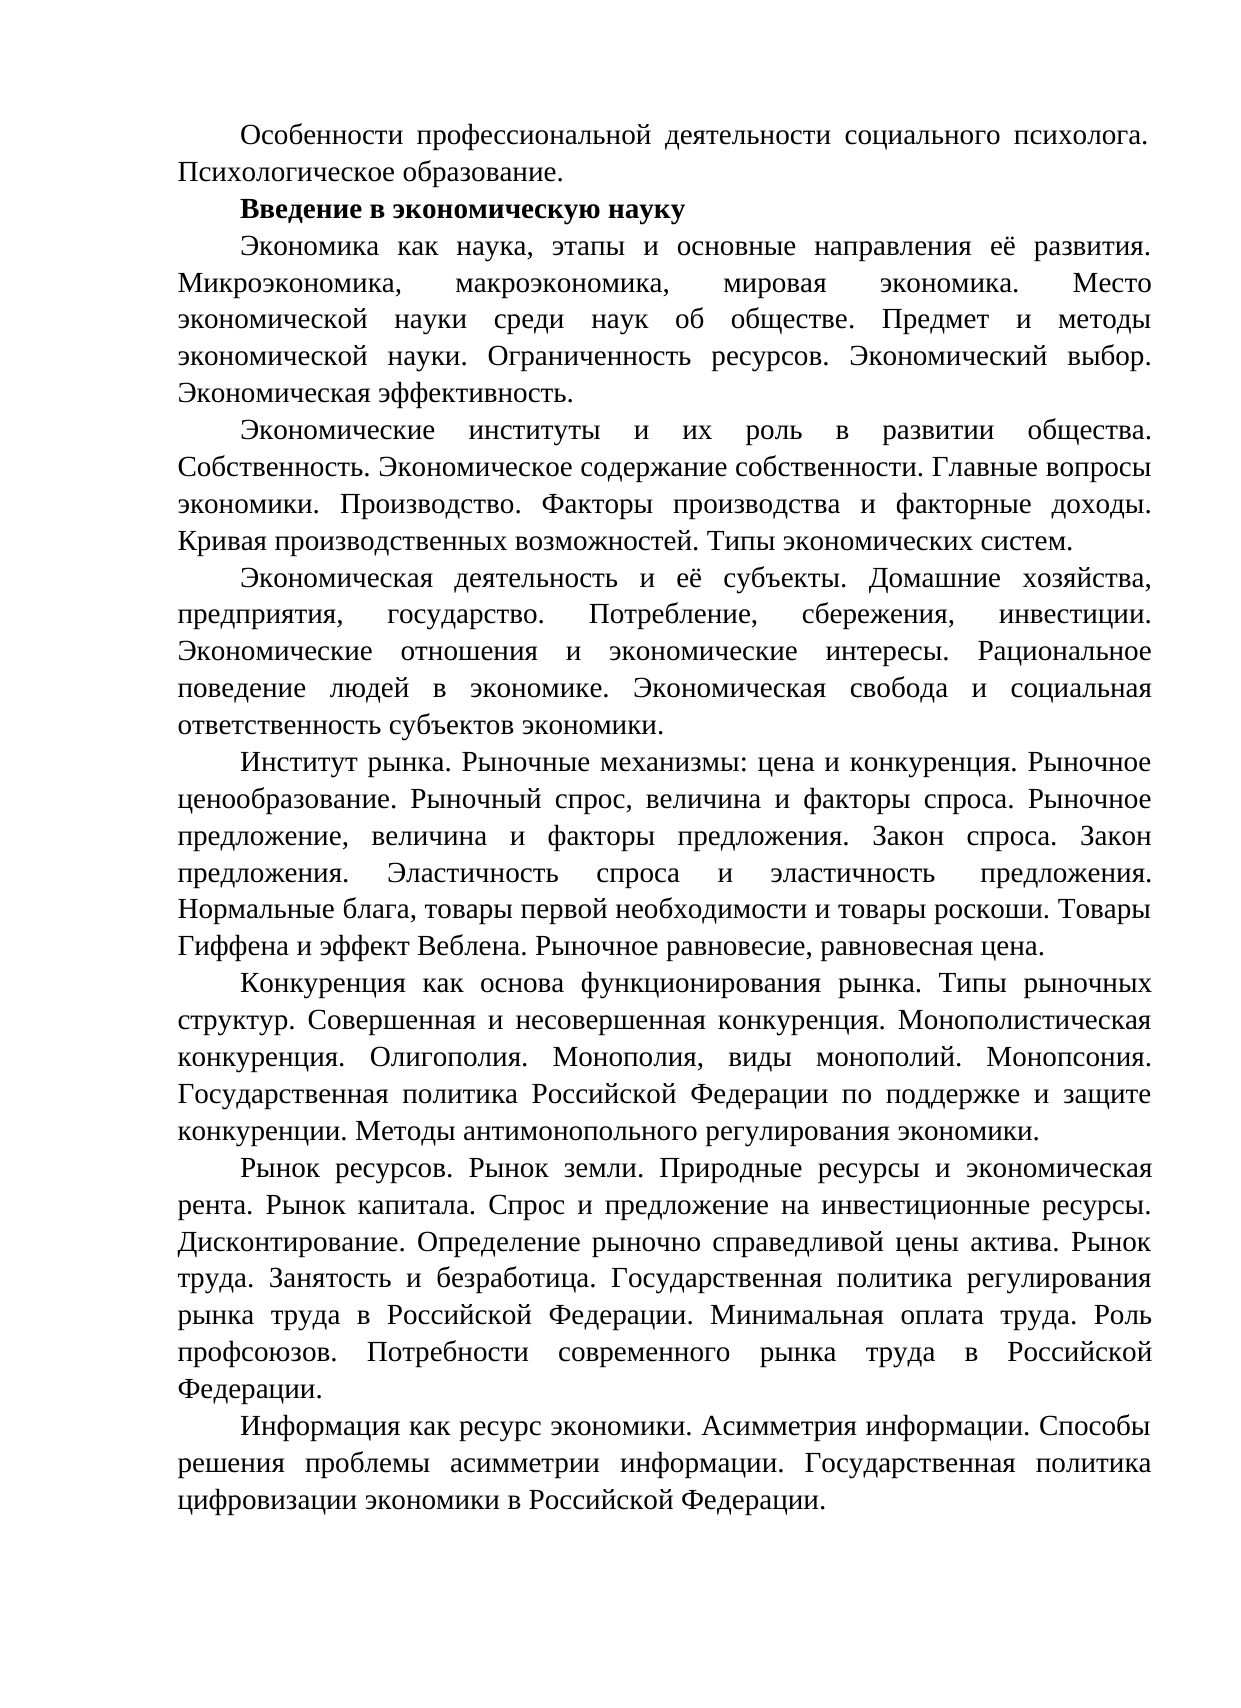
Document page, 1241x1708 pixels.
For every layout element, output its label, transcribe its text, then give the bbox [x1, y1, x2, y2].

text Экономическая деятельность и её субъекты. Домашние хозяйства, предприятия, государство. Потребление, сбережения, инвестиции. Экономические отношения и экономические интересы. Рациональное поведение людей в экономике. Экономическая свобода и социальная ответственность субъектов экономики. [177, 560, 1152, 741]
text Психологическое образование. [177, 154, 1215, 187]
text Рынок ресурсов. Рынок земли. Природные ресурсы и экономическая рента. Рынок капитала. Спрос и предложение на инвестиционные ресурсы. Дисконтирование. Определение рыночно справедливой цены актива. Рынок труда. Занятость и безработица. Государственная политика регулирования рынка труда в Российской Федерации. Минимальная оплата труда. Роль профсоюзов. Потребности современного рынка труда в Российской Федерации. [177, 1150, 1152, 1405]
subtitle Введение в экономическую науку [240, 192, 1215, 225]
text Институт рынка. Рыночные механизмы: цена и конкуренция. Рыночное ценообразование. Рыночный спрос, величина и факторы спроса. Рыночное предложение, величина и факторы предложения. Закон спроса. Закон предложения. Эластичность спроса и эластичность предложения. Нормальные блага, товары первой необходимости и товары роскоши. Товары Гиффена и эффект Веблена. Рыночное равновесие, равновесная цена. [177, 744, 1152, 962]
text Конкуренция как основа функционирования рынка. Типы рыночных структур. Совершенная и несовершенная конкуренция. Монополистическая конкуренция. Олигополия. Монополия, виды монополий. Монопсония. Государственная политика Российской Федерации по поддержке и защите конкуренции. Методы антимонопольного регулирования экономики. [177, 966, 1152, 1147]
text Экономика как наука, этапы и основные направления её развития. Микроэкономика, макроэкономика, мировая экономика. Место экономической науки среди наук об обществе. Предмет и методы экономической науки. Ограниченность ресурсов. Экономический выбор. Экономическая эффективность. [177, 228, 1152, 409]
text Информация как ресурс экономики. Асимметрия информации. Способы решения проблемы асимметрии информации. Государственная политика цифровизации экономики в Российской Федерации. [177, 1408, 1152, 1515]
text Особенности профессиональной деятельности социального психолога. [240, 117, 1215, 151]
text Экономические институты и их роль в развитии общества. Собственность. Экономическое содержание собственности. Главные вопросы экономики. Производство. Факторы производства и факторные доходы. Кривая производственных возможностей. Типы экономических систем. [177, 412, 1152, 556]
